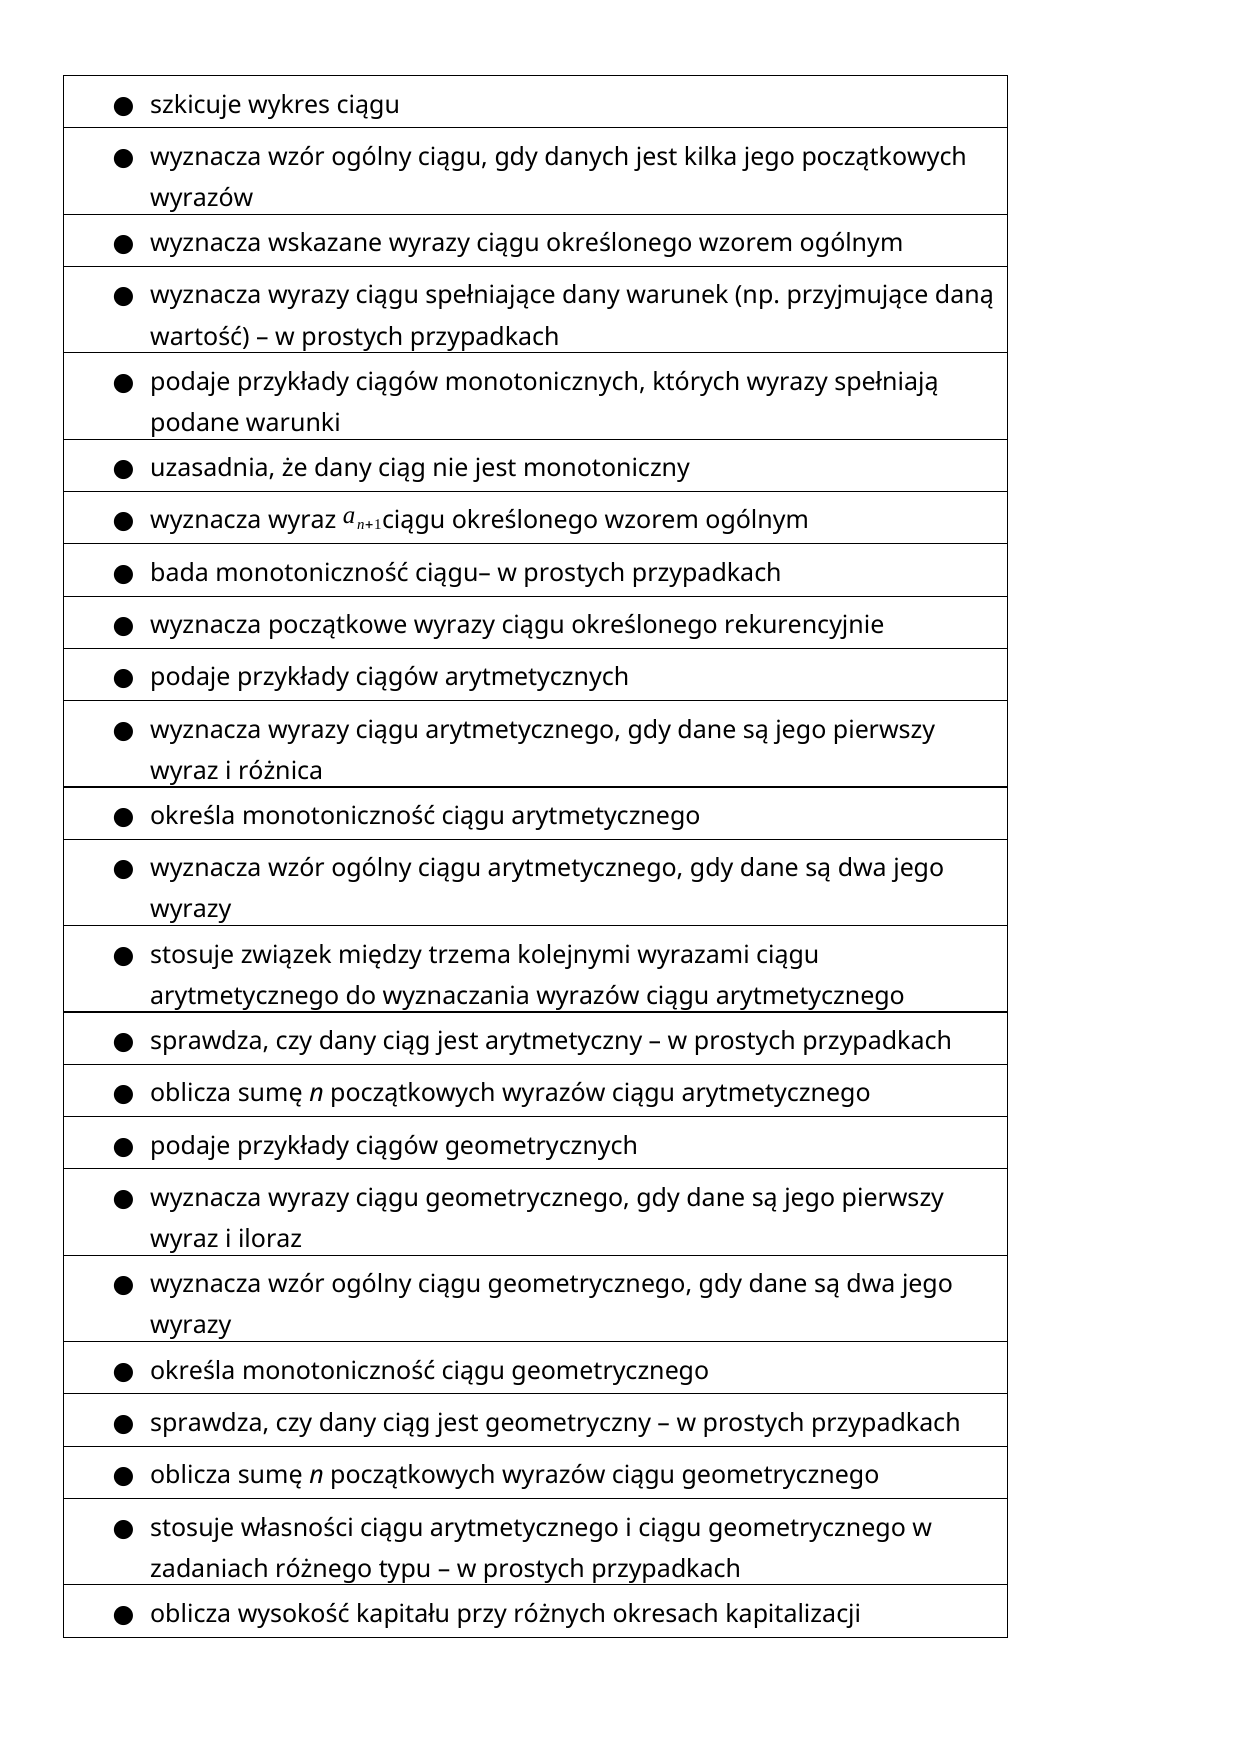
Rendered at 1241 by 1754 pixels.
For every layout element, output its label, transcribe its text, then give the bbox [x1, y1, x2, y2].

table_cell wyznacza wzór ogólny ciągu, gdy danych jest kilka jego początkowych wyrazów [64, 128, 1007, 214]
table_cell sprawdza, czy dany ciąg jest geometryczny – w prostych przypadkach [64, 1394, 1007, 1446]
table_cell sprawdza, czy dany ciąg jest arytmetyczny – w prostych przypadkach [64, 1013, 1007, 1064]
table_cell wyznacza wyrazy ciągu spełniające dany warunek (np. przyjmujące daną wartość) – w prostych przypadkach [64, 267, 1007, 352]
table_cell wyznacza wyrazy ciągu arytmetycznego, gdy dane są jego pierwszy wyraz i różnica [64, 701, 1007, 786]
table_cell wyznacza wyrazy ciągu geometrycznego, gdy dane są jego pierwszy wyraz i iloraz [64, 1169, 1007, 1255]
table_cell podaje przykłady ciągów arytmetycznych [64, 649, 1007, 700]
table_cell oblicza wysokość kapitału przy różnych okresach kapitalizacji [64, 1585, 1007, 1637]
table_cell określa monotoniczność ciągu geometrycznego [64, 1342, 1007, 1393]
table_cell bada monotoniczność ciągu– w prostych przypadkach [64, 544, 1007, 596]
table_cell stosuje własności ciągu arytmetycznego i ciągu geometrycznego w zadaniach różnego typu – w prostych przypadkach [64, 1499, 1007, 1584]
table_cell stosuje związek między trzema kolejnymi wyrazami ciągu arytmetycznego do wyznaczania wyrazów ciągu arytmetycznego [64, 926, 1007, 1011]
table_cell wyznacza wyraz ciągu określonego wzorem ogólnym [64, 492, 1007, 543]
table_cell wyznacza wskazane wyrazy ciągu określonego wzorem ogólnym [64, 215, 1007, 266]
table_cell wyznacza początkowe wyrazy ciągu określonego rekurencyjnie [64, 597, 1007, 648]
table_cell oblicza sumę n początkowych wyrazów ciągu geometrycznego [64, 1447, 1007, 1498]
table_cell wyznacza wzór ogólny ciągu geometrycznego, gdy dane są dwa jego wyrazy [64, 1256, 1007, 1341]
table_cell wyznacza wzór ogólny ciągu arytmetycznego, gdy dane są dwa jego wyrazy [64, 840, 1007, 925]
table_cell oblicza sumę n początkowych wyrazów ciągu arytmetycznego [64, 1065, 1007, 1116]
table_cell szkicuje wykres ciągu [64, 76, 1007, 127]
table_cell uzasadnia, że dany ciąg nie jest monotoniczny [64, 440, 1007, 491]
table_cell określa monotoniczność ciągu arytmetycznego [64, 788, 1007, 839]
table_cell podaje przykłady ciągów geometrycznych [64, 1117, 1007, 1168]
table_cell podaje przykłady ciągów monotonicznych, których wyrazy spełniają podane warunki [64, 353, 1007, 439]
